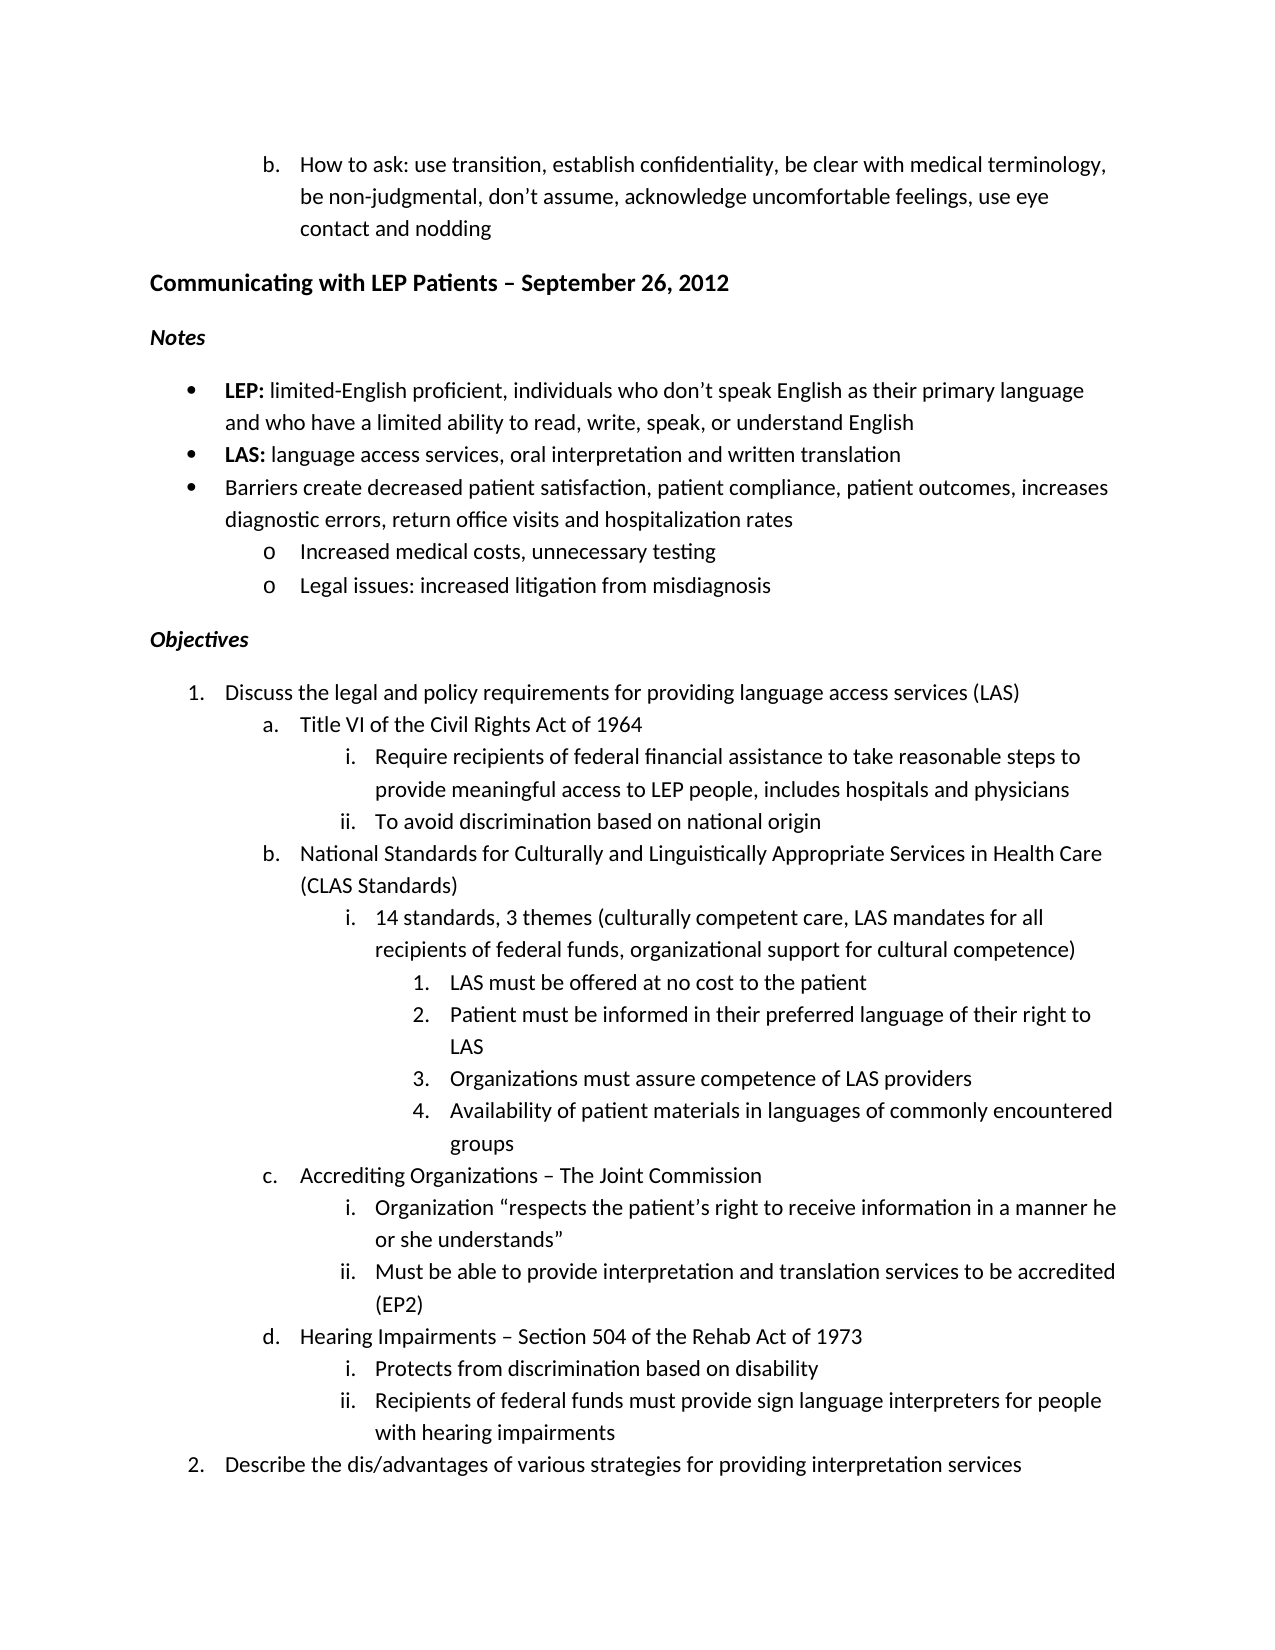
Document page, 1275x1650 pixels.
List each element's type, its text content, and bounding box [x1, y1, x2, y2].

list Title VI of the Civil Rights Act of 1964 [262, 710, 1125, 738]
list LAS must be offered at no cost to the patient [412, 968, 1125, 996]
list Patient must be informed in their preferred language of their right to LAS [412, 1000, 1125, 1060]
text Objectives [150, 625, 1125, 653]
text Communicating with LEP Patients – September 26, 2012 [150, 267, 1125, 298]
list Organization “respects the patient’s right to receive information in a manner he or she understands” [356, 1193, 1125, 1253]
list Protects from discrimination based on disability [356, 1354, 1125, 1382]
list Legal issues: increased litigation from misdiagnosis [262, 571, 1125, 600]
list Organizations must assure competence of LAS providers [412, 1064, 1125, 1092]
list Availability of patient materials in languages of commonly encountered groups [412, 1097, 1125, 1157]
list Increased medical costs, unnecessary testing [262, 537, 1125, 566]
list How to ask: use transition, establish confidentiality, be clear with medical terminology, be non-judgmental, don’t assume, acknowledge uncomfortable feelings, use eye contact and nodding [262, 150, 1125, 242]
list Accrediting Organizations – The Joint Commission [262, 1161, 1125, 1189]
list National Standards for Culturally and Linguistically Appropriate Services in Health Care (CLAS Standards) [262, 839, 1125, 899]
list Hearing Impairments – Section 504 of the Rehab Act of 1973 [262, 1322, 1125, 1350]
list To avoid discrimination based on national origin [356, 807, 1125, 835]
list LAS: language access services, oral interpretation and written translation [187, 441, 1125, 469]
list Recipients of federal funds must provide sign language interpreters for people with hearing impairments [356, 1386, 1125, 1446]
list Barriers create decreased patient satisfaction, patient compliance, patient outcomes, increases diagnostic errors, return office visits and hospitalization rates [187, 473, 1125, 533]
list Must be able to provide interpretation and translation services to be accredited (EP2) [356, 1257, 1125, 1318]
list Describe the dis/advantages of various strategies for providing interpretation services [187, 1451, 1125, 1479]
list Discuss the legal and policy requirements for providing language access services (LAS) [187, 678, 1125, 706]
list 14 standards, 3 themes (culturally competent care, LAS mandates for all recipients of federal funds, organizational support for cultural competence) [356, 903, 1125, 964]
list Require recipients of federal financial assistance to take reasonable steps to provide meaningful access to LEP people, includes hospitals and physicians [356, 742, 1125, 803]
list LEP: limited-English proficient, individuals who don’t speak English as their primary language and who have a limited ability to read, write, speak, or understand English [187, 376, 1125, 436]
text Notes [150, 323, 1125, 351]
